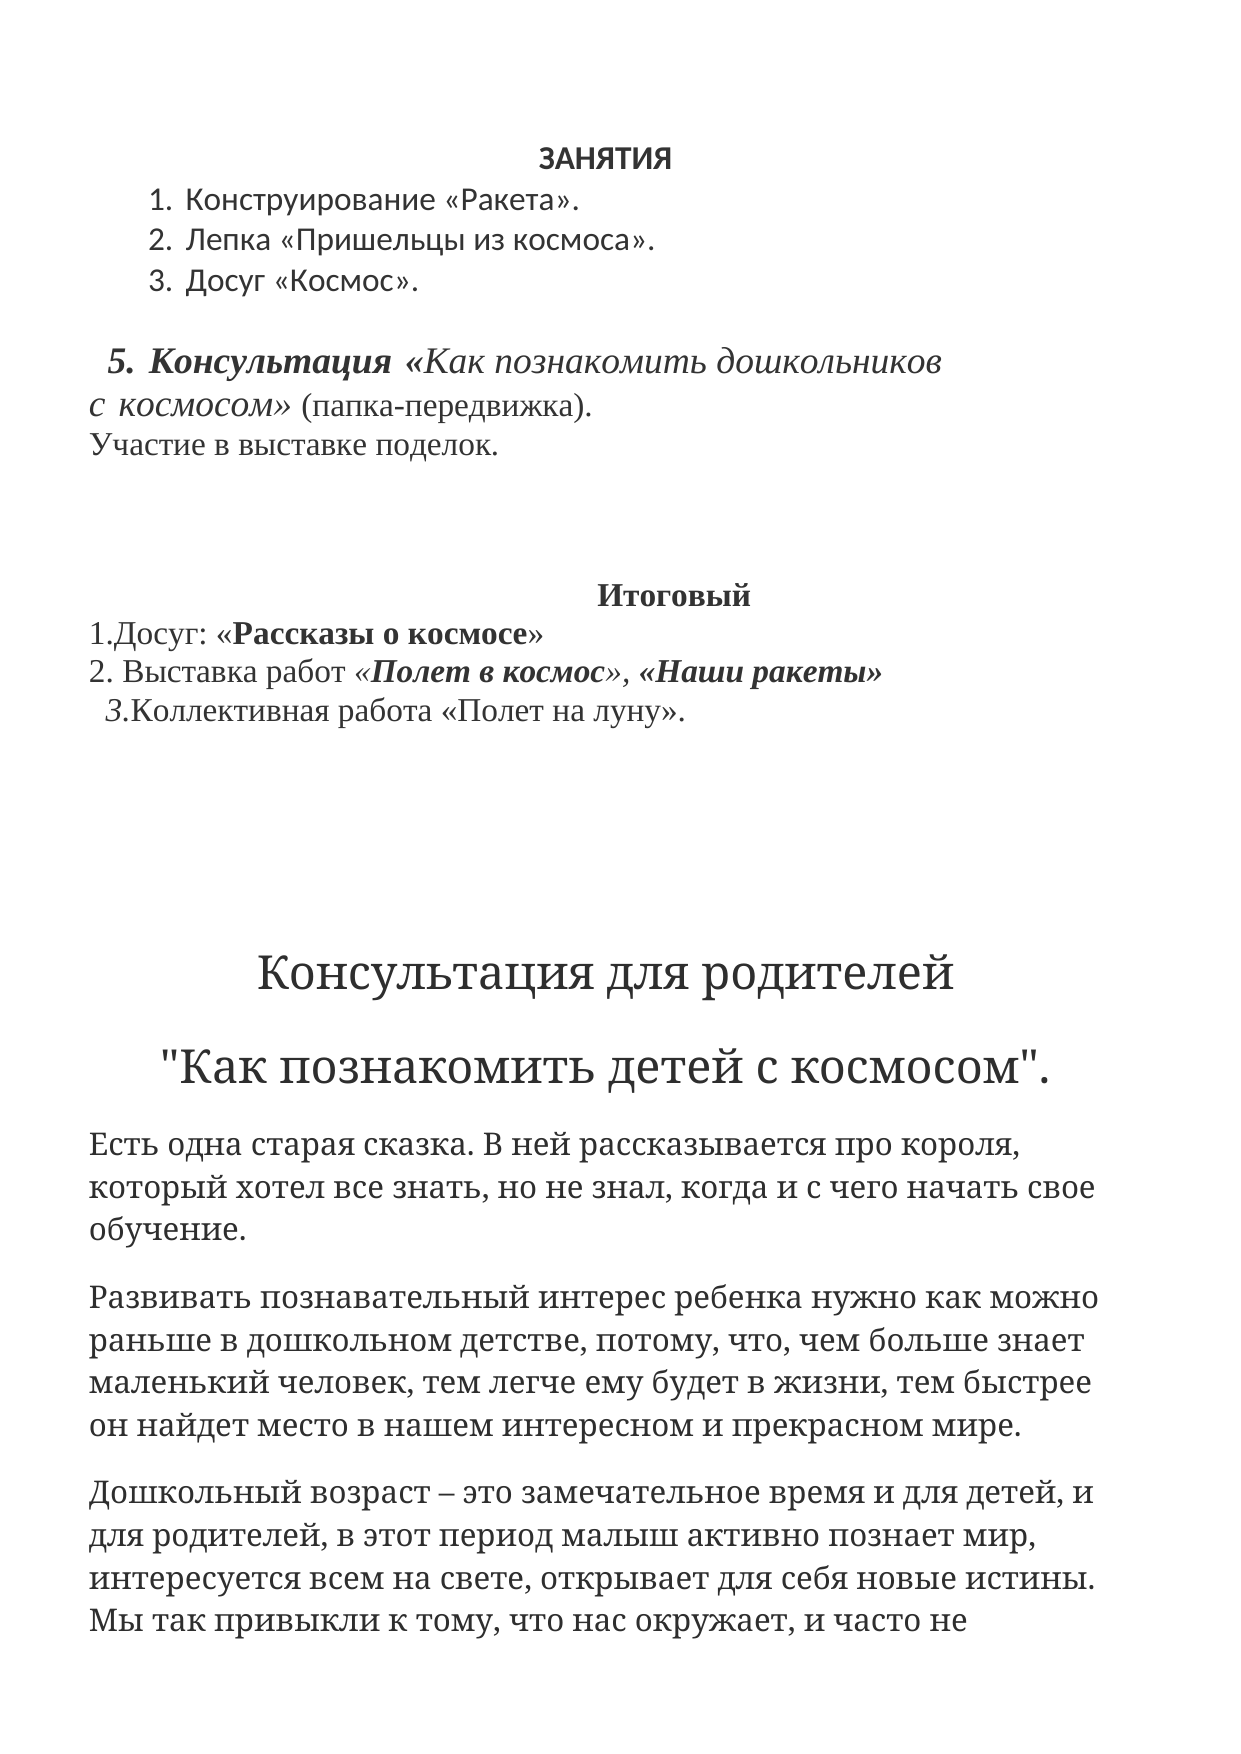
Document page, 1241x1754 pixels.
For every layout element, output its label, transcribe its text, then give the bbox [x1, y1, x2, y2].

list Досуг «Космос». [148, 259, 1122, 300]
text Итоговый [89, 575, 1122, 613]
text 2. Выставка работ «Полет в космос», «Наши ракеты» [89, 651, 1122, 690]
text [89, 1470, 1122, 1641]
text Есть одна старая сказка. В ней рассказывается про короля, который хотел все знать, но не знал, когда и с чего начать свое обучение. [89, 1122, 1122, 1250]
text Участие в выставке поделок. [89, 424, 1122, 463]
text 1.Досуг: «Рассказы о космосе» [89, 613, 1122, 651]
text 3.Коллективная работа «Полет на луну». [89, 690, 1122, 728]
text Развивать познавательный интерес ребенка нужно как можно раньше в дошкольном детстве, потому, что, чем больше знает маленький человек, тем легче ему будет в жизни, тем быстрее он найдет место в нашем интересном и прекрасном мире. [89, 1275, 1122, 1445]
text 5. Консультация «Как познакомить дошкольников с космосом» (папка-передвижка). [89, 338, 1122, 424]
list Лепка «Пришельцы из космоса». [148, 218, 1122, 259]
text Консультация для родителей [89, 939, 1122, 1003]
text "Как познакомить детей с космосом". [89, 1033, 1122, 1097]
text ЗАНЯТИЯ [89, 103, 1122, 178]
list Конструирование «Ракета». [148, 178, 1122, 218]
